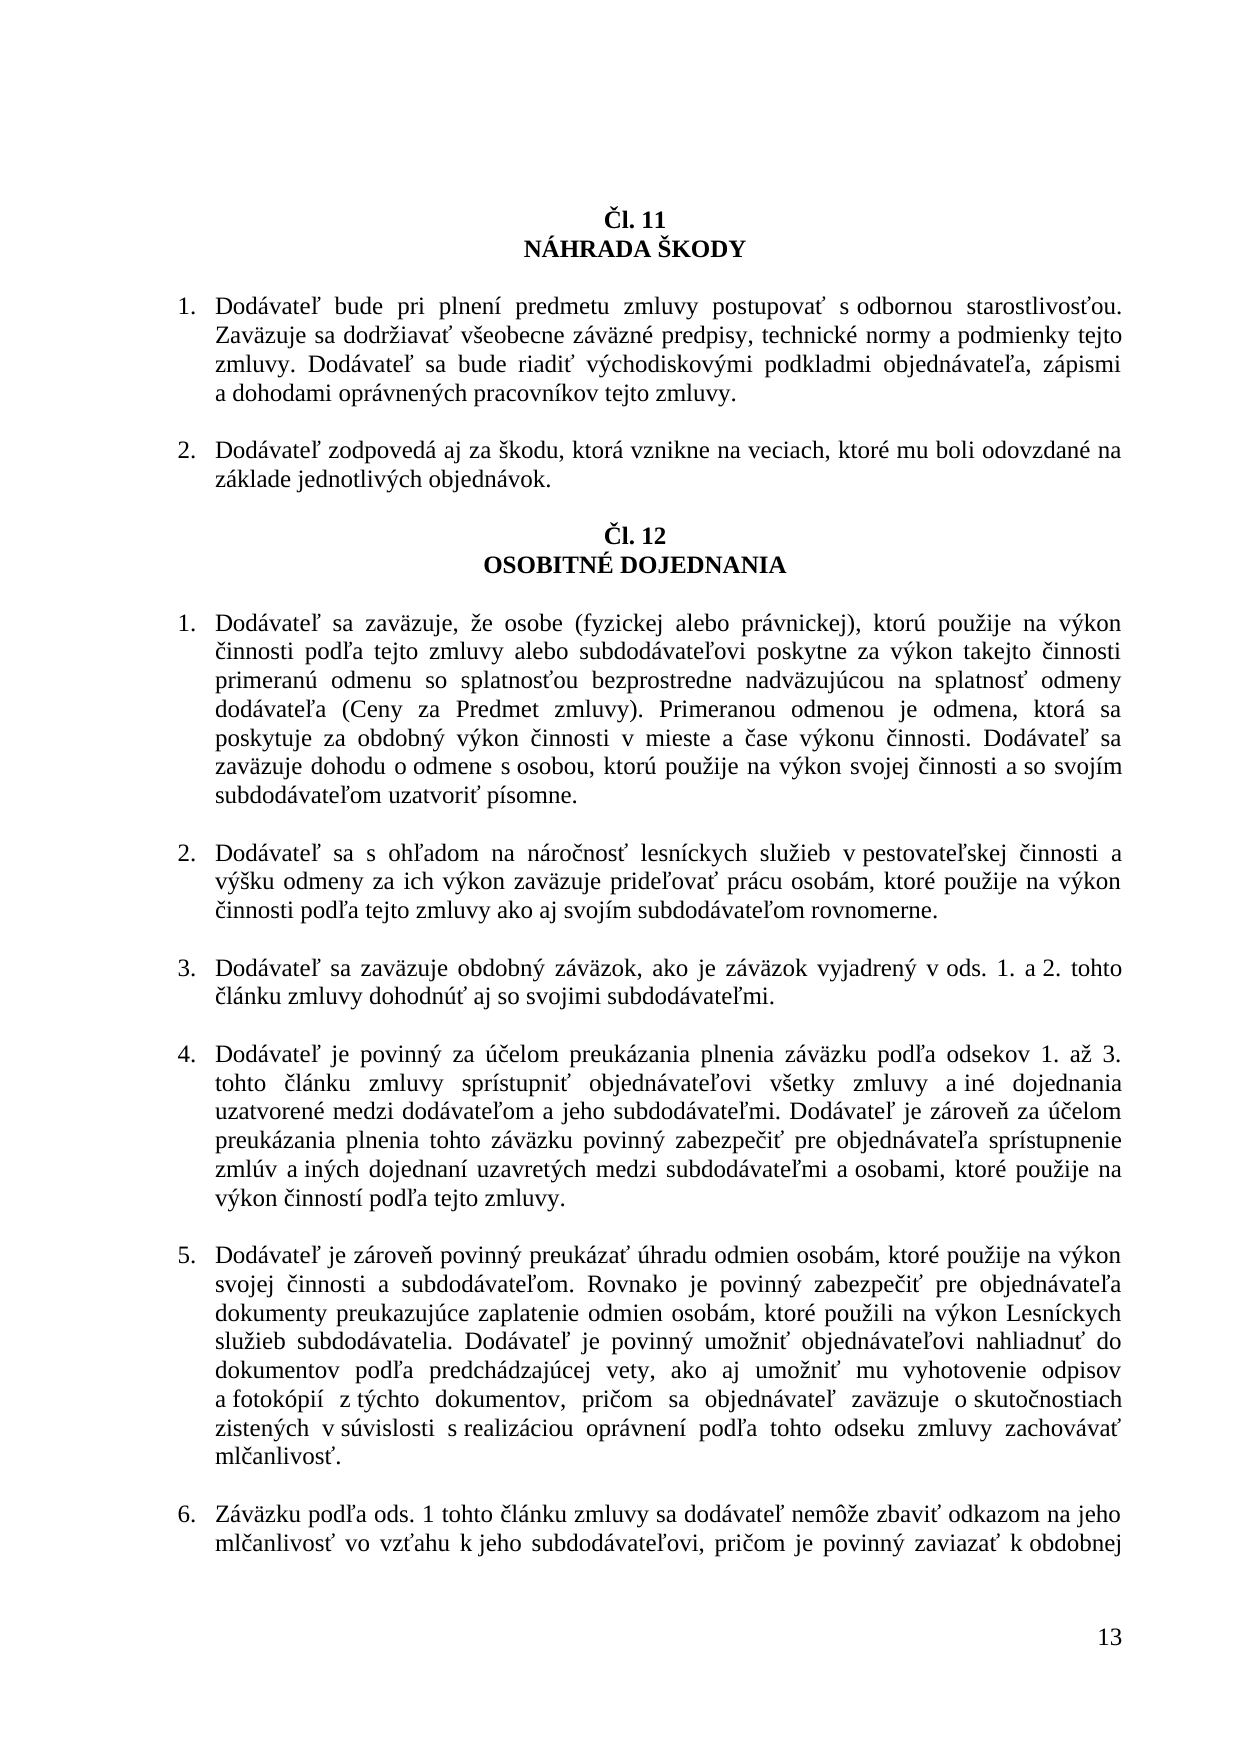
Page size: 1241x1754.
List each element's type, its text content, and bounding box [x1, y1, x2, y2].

list Dodávateľ je zároveň povinný preukázať úhradu odmien osobám, ktoré použije na výkon svojej činnosti a subdodávateľom. Rovnako je povinný zabezpečiť pre objednávateľa dokumenty preukazujúce zaplatenie odmien osobám, ktoré použili na výkon Lesníckych služieb subdodávatelia. Dodávateľ je povinný umožniť objednávateľovi nahliadnuť do dokumentov podľa predchádzajúcej vety, ako aj umožniť mu vyhotovenie odpisov a fotokópií z týchto dokumentov, pričom sa objednávateľ zaväzuje o skutočnostiach zistených v súvislosti s realizáciou oprávnení podľa tohto odseku zmluvy zachovávať mlčanlivosť. [177, 1240, 1122, 1470]
subtitle Čl. 11 [148, 205, 1122, 234]
list Dodávateľ je povinný za účelom preukázania plnenia záväzku podľa odsekov 1. až 3. tohto článku zmluvy sprístupniť objednávateľovi všetky zmluvy a iné dojednania uzatvorené medzi dodávateľom a jeho subdodávateľmi. Dodávateľ je zároveň za účelom preukázania plnenia tohto záväzku povinný zabezpečiť pre objednávateľa sprístupnenie zmlúv a iných dojednaní uzavretých medzi subdodávateľmi a osobami, ktoré použije na výkon činností podľa tejto zmluvy. [177, 1039, 1122, 1211]
list Dodávateľ sa s ohľadom na náročnosť lesníckych služieb v pestovateľskej činnosti a výšku odmeny za ich výkon zaväzuje prideľovať prácu osobám, ktoré použije na výkon činnosti podľa tejto zmluvy ako aj svojím subdodávateľom rovnomerne. [177, 838, 1122, 924]
list Dodávateľ sa zaväzuje obdobný záväzok, ako je záväzok vyjadrený v ods. 1. a 2. tohto článku zmluvy dohodnúť aj so svojimi subdodávateľmi. [177, 953, 1122, 1010]
list Dodávateľ zodpovedá aj za škodu, ktorá vznikne na veciach, ktoré mu boli odovzdané na základe jednotlivých objednávok. [177, 435, 1122, 493]
list Dodávateľ bude pri plnení predmetu zmluvy postupovať s odbornou starostlivosťou. Zaväzuje sa dodržiavať všeobecne záväzné predpisy, technické normy a podmienky tejto zmluvy. Dodávateľ sa bude riadiť východiskovými podkladmi objednávateľa, zápismi a dohodami oprávnených pracovníkov tejto zmluvy. [177, 291, 1122, 406]
subtitle OSOBITNÉ DOJEDNANIA [148, 550, 1122, 579]
text NÁHRADA ŠKODY [148, 234, 1122, 263]
subtitle Čl. 12 [148, 521, 1122, 550]
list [177, 1499, 1122, 1556]
list Dodávateľ sa zaväzuje, že osobe (fyzickej alebo právnickej), ktorú použije na výkon činnosti podľa tejto zmluvy alebo subdodávateľovi poskytne za výkon takejto činnosti primeranú odmenu so splatnosťou bezprostredne nadväzujúcou na splatnosť odmeny dodávateľa (Ceny za Predmet zmluvy). Primeranou odmenou je odmena, ktorá sa poskytuje za obdobný výkon činnosti v mieste a čase výkonu činnosti. Dodávateľ sa zaväzuje dohodu o odmene s osobou, ktorú použije na výkon svojej činnosti a so svojím subdodávateľom uzatvoriť písomne. [177, 608, 1122, 809]
